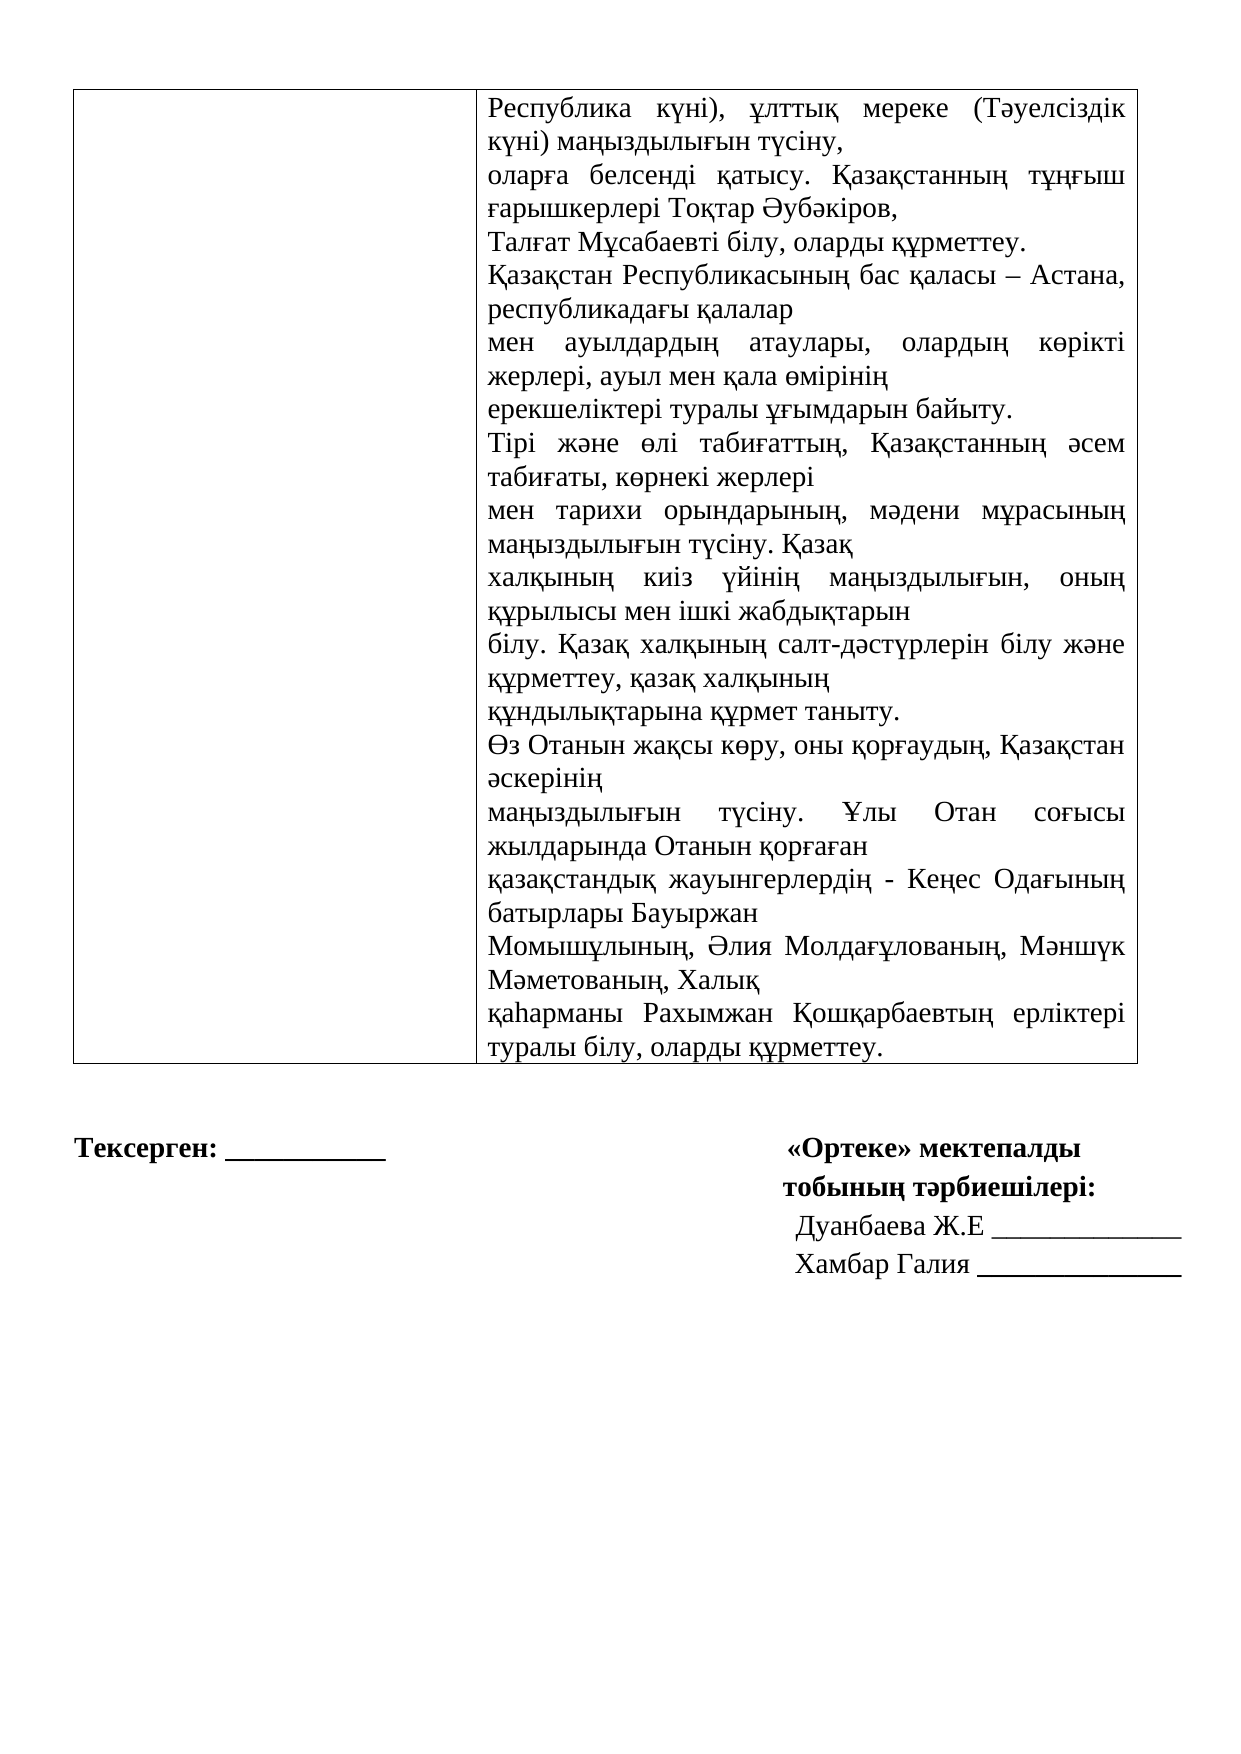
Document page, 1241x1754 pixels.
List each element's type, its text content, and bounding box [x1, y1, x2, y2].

text Хамбар Галия ______________ [74, 1246, 1181, 1280]
text Дуанбаева Ж.Е _____________ [74, 1208, 1181, 1241]
text тобының тәрбиешілері: [74, 1169, 1181, 1203]
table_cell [74, 90, 476, 1062]
text Тексерген: ___________ «Ортеке» мектепалды [74, 1131, 1181, 1164]
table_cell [477, 90, 1137, 1062]
